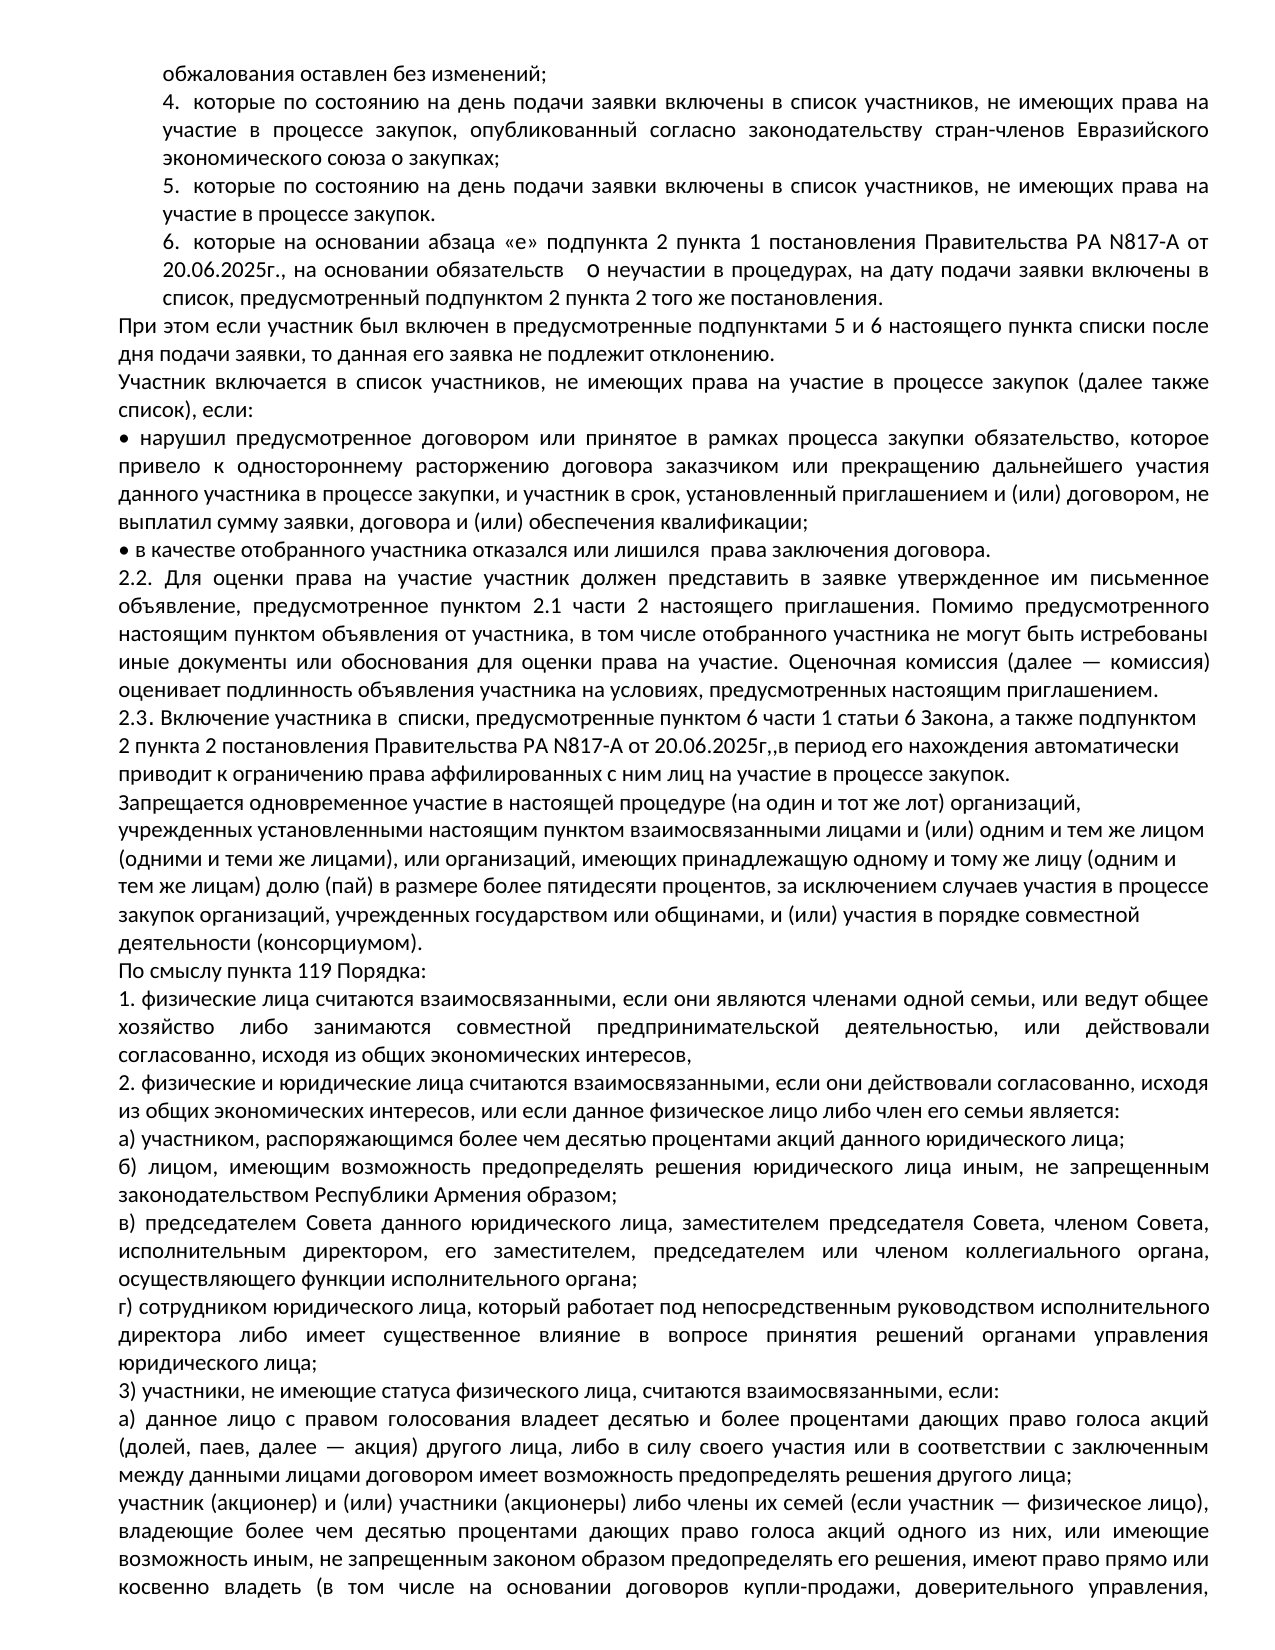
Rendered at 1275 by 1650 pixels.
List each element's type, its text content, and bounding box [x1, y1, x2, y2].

list которые по состоянию на день подачи заявки включены в список участников, не имеющих права на участие в процессе закупок, опубликованный согласно законодательству стран-членов Евразийского экономического союза о закупках; [162, 87, 1211, 171]
text • в качестве отобранного участника отказался или лишился права заключения договора. [118, 535, 1211, 563]
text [118, 1488, 1211, 1600]
list которые на основании абзаца «е» подпункта 2 пункта 1 постановления Правительства РА N817-А от 20.06.2025г., на основании обязательств օ неучастии в процедурах, на дату подачи заявки включены в список, предусмотренный подпунктом 2 пункта 2 того же постановления. [162, 227, 1211, 311]
text 3) участники, не имеющие статуса физического лица, считаются взаимосвязанными, если: [118, 1376, 1211, 1404]
list которые по состоянию на день подачи заявки включены в список участников, не имеющих права на участие в процессе закупок. [162, 171, 1211, 227]
text в) председателем Совета данного юридического лица, заместителем председателя Совета, членом Совета, исполнительным директором, его заместителем, председателем или членом коллегиального органа, осуществляющего функции исполнительного органа; [118, 1208, 1211, 1292]
text При этом если участник был включен в предусмотренные подпунктами 5 и 6 настоящего пункта списки после дня подачи заявки, то данная его заявка не подлежит отклонению. [118, 311, 1211, 367]
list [162, 59, 1211, 87]
text 2.3․ Включение участника в списки, предусмотренные пунктом 6 части 1 статьи 6 Закона, а также подпунктом 2 пункта 2 постановления Правительства РА N817-А от 20.06.2025г,,в период его нахождения автоматически приводит к ограничению права аффилированных с ним лиц на участие в процессе закупок. [118, 703, 1211, 788]
text 1. физические лица считаются взаимосвязанными, если они являются членами одной семьи, или ведут общее хозяйство либо занимаются совместной предпринимательской деятельностью, или действовали согласованно, исходя из общих экономических интересов, [118, 984, 1211, 1068]
text 2.2. Для оценки права на участие участник должен представить в заявке утвержденное им письменное объявление, предусмотренное пунктом 2.1 части 2 настоящего приглашения. Помимо предусмотренного настоящим пунктом объявления от участника, в том числе отобранного участника не могут быть истребованы иные документы или обоснования для оценки права на участие. Оценочная комиссия (далее — комиссия) оценивает подлинность объявления участника на условиях, предусмотренных настоящим приглашением. [118, 563, 1211, 703]
text г) сотрудником юридического лица, который работает под непосредственным руководством исполнительного директора либо имеет существенное влияние в вопросе принятия решений органами управления юридического лица; [118, 1292, 1211, 1376]
text а) участником, распоряжающимся более чем десятью процентами акций данного юридического лица; [118, 1124, 1211, 1152]
text 2. физические и юридические лица считаются взаимосвязанными, если они действовали согласованно, исходя из общих экономических интересов, или если данное физическое лицо либо член его семьи является: [118, 1068, 1211, 1124]
text а) данное лицо с правом голосования владеет десятью и более процентами дающих право голоса акций (долей, паев, далее — акция) другого лица, либо в силу своего участия или в соответствии с заключенным между данными лицами договором имеет возможность предопределять решения другого лица; [118, 1404, 1211, 1488]
text Участник включается в список участников, не имеющих права на участие в процессе закупок (далее также список), если: [118, 367, 1211, 423]
text По смыслу пункта 119 Порядка: [118, 956, 1211, 984]
text б) лицом, имеющим возможность предопределять решения юридического лица иным, не запрещенным законодательством Республики Армения образом; [118, 1152, 1211, 1208]
text Запрещается одновременное участие в настоящей процедуре (на один и тот же лот) организаций, учрежденных установленными настоящим пунктом взаимосвязанными лицами и (или) одним и тем же лицом (одними и теми же лицами), или организаций, имеющих принадлежащую одному и тому же лицу (одним и тем же лицам) долю (пай) в размере более пятидесяти процентов, за исключением случаев участия в процессе закупок организаций, учрежденных государством или общинами, и (или) участия в порядке совместной деятельности (консорциумом). [118, 788, 1211, 956]
text • нарушил предусмотренное договором или принятое в рамках процесса закупки обязательство, которое привело к одностороннему расторжению договора заказчиком или прекращению дальнейшего участия данного участника в процессе закупки, и участник в срок, установленный приглашением и (или) договором, не выплатил сумму заявки, договора и (или) обеспечения квалификации; [118, 423, 1211, 535]
